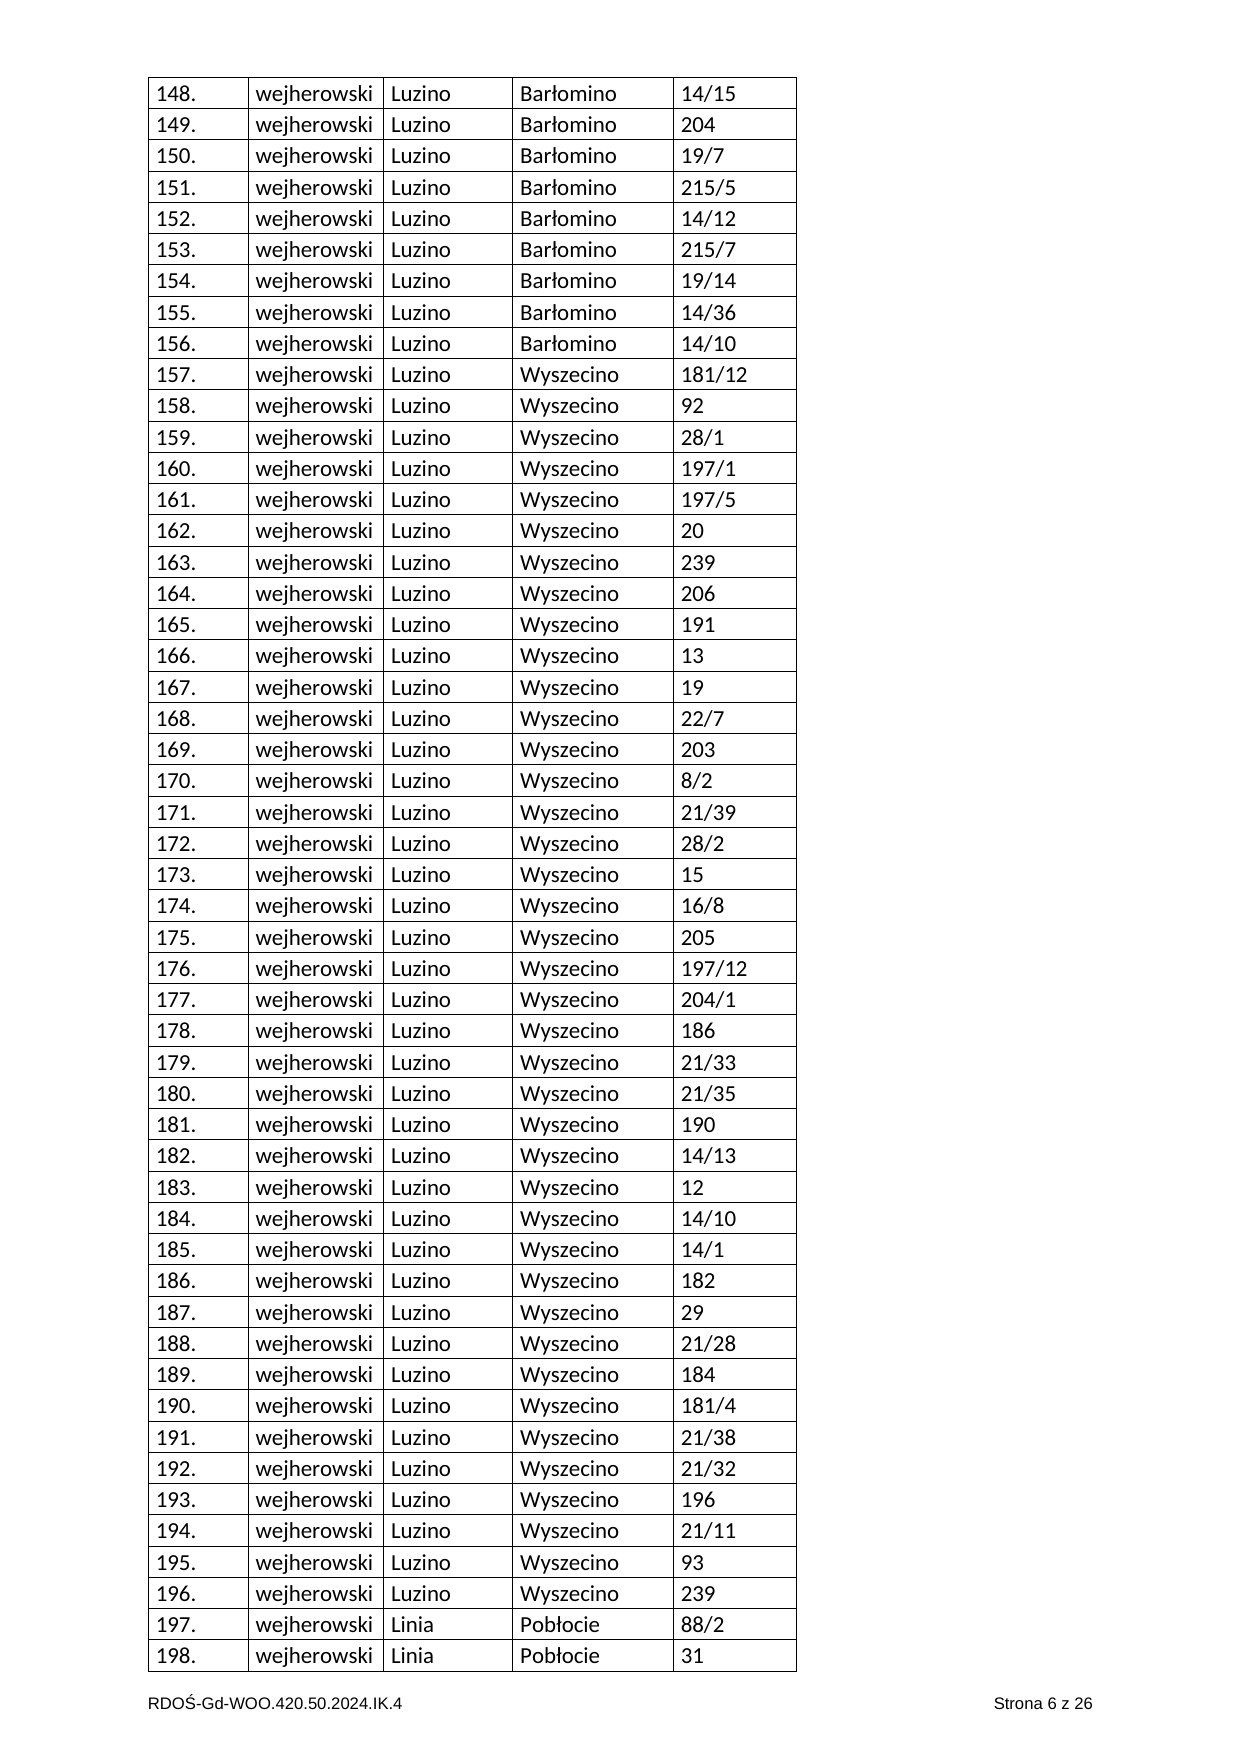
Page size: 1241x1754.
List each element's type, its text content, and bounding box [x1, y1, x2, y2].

table_cell Wyszecino [513, 1359, 673, 1389]
table_cell Wyszecino [513, 828, 673, 858]
table_cell Linia [384, 1609, 512, 1639]
table_cell 162. [149, 515, 248, 546]
table_cell Luzino [384, 1234, 512, 1264]
table_cell Luzino [384, 953, 512, 983]
table_cell Luzino [384, 1265, 512, 1296]
table_cell Wyszecino [513, 390, 673, 421]
table_cell 190 [674, 1109, 796, 1139]
table_cell Wyszecino [513, 734, 673, 764]
table_cell Wyszecino [513, 578, 673, 608]
table_cell Wyszecino [513, 359, 673, 389]
table_cell Linia [384, 1640, 512, 1671]
table_cell 16/8 [674, 890, 796, 921]
table_cell 187. [149, 1297, 248, 1327]
table_cell 149. [149, 109, 248, 139]
table_cell 180. [149, 1078, 248, 1108]
table_cell Wyszecino [513, 1453, 673, 1483]
table_cell 93 [674, 1547, 796, 1577]
table_cell Luzino [384, 1203, 512, 1233]
table_cell wejherowski [249, 297, 383, 327]
table_cell 194. [149, 1515, 248, 1546]
table_cell 28/2 [674, 828, 796, 858]
table_cell Luzino [384, 1515, 512, 1546]
table_cell wejherowski [249, 1078, 383, 1108]
table_cell 175. [149, 922, 248, 952]
table_cell Luzino [384, 1297, 512, 1327]
table_cell wejherowski [249, 640, 383, 671]
table_cell 14/13 [674, 1140, 796, 1171]
table_cell 166. [149, 640, 248, 671]
table_cell 165. [149, 609, 248, 639]
table_cell Wyszecino [513, 1328, 673, 1358]
table_cell Luzino [384, 797, 512, 827]
table_cell wejherowski [249, 1047, 383, 1077]
table_cell Wyszecino [513, 1515, 673, 1546]
table_cell 178. [149, 1015, 248, 1046]
table_cell 88/2 [674, 1609, 796, 1639]
table_cell 179. [149, 1047, 248, 1077]
table_cell Luzino [384, 547, 512, 577]
table_cell Pobłocie [513, 1609, 673, 1639]
table_cell wejherowski [249, 890, 383, 921]
table_cell 204 [674, 109, 796, 139]
table_cell Luzino [384, 78, 512, 108]
table_cell 174. [149, 890, 248, 921]
table_cell 15 [674, 859, 796, 889]
table_cell wejherowski [249, 265, 383, 296]
table_cell Wyszecino [513, 1172, 673, 1202]
table_cell wejherowski [249, 1297, 383, 1327]
table_cell wejherowski [249, 453, 383, 483]
table_cell 173. [149, 859, 248, 889]
table_cell Wyszecino [513, 484, 673, 514]
table_cell Luzino [384, 1328, 512, 1358]
table_cell wejherowski [249, 1234, 383, 1264]
table_cell 163. [149, 547, 248, 577]
table_cell wejherowski [249, 1203, 383, 1233]
table_cell Wyszecino [513, 1140, 673, 1171]
table_cell 185. [149, 1234, 248, 1264]
table_cell Luzino [384, 1359, 512, 1389]
table_cell wejherowski [249, 828, 383, 858]
table_cell 182. [149, 1140, 248, 1171]
table_cell 160. [149, 453, 248, 483]
table_cell 161. [149, 484, 248, 514]
table_cell wejherowski [249, 1484, 383, 1514]
table_cell 29 [674, 1297, 796, 1327]
table_cell wejherowski [249, 78, 383, 108]
table_cell Luzino [384, 422, 512, 452]
table_cell 151. [149, 172, 248, 202]
table_cell Luzino [384, 890, 512, 921]
table_cell 189. [149, 1359, 248, 1389]
table_cell Luzino [384, 672, 512, 702]
table_cell wejherowski [249, 1015, 383, 1046]
table_cell 170. [149, 765, 248, 796]
table_cell wejherowski [249, 672, 383, 702]
table_cell 181/4 [674, 1390, 796, 1421]
table_cell 195. [149, 1547, 248, 1577]
table_cell Barłomino [513, 265, 673, 296]
table_cell 14/10 [674, 1203, 796, 1233]
table_cell wejherowski [249, 984, 383, 1014]
table_cell 19 [674, 672, 796, 702]
table_cell Barłomino [513, 172, 673, 202]
table_cell wejherowski [249, 922, 383, 952]
table_cell wejherowski [249, 703, 383, 733]
table_cell Luzino [384, 765, 512, 796]
table_cell 148. [149, 78, 248, 108]
table_cell 184. [149, 1203, 248, 1233]
table_cell Wyszecino [513, 672, 673, 702]
table_cell 198. [149, 1640, 248, 1671]
table_cell 21/35 [674, 1078, 796, 1108]
table_cell 186 [674, 1015, 796, 1046]
table_cell wejherowski [249, 484, 383, 514]
table_cell Barłomino [513, 140, 673, 171]
table_cell 172. [149, 828, 248, 858]
table_cell Luzino [384, 515, 512, 546]
table_cell wejherowski [249, 1390, 383, 1421]
table_cell 22/7 [674, 703, 796, 733]
table_cell Wyszecino [513, 1047, 673, 1077]
table_cell 20 [674, 515, 796, 546]
table_cell 14/15 [674, 78, 796, 108]
table_cell 21/38 [674, 1422, 796, 1452]
table_cell Luzino [384, 640, 512, 671]
table_cell Luzino [384, 703, 512, 733]
table_cell 186. [149, 1265, 248, 1296]
table_cell 191. [149, 1422, 248, 1452]
table_cell 14/12 [674, 203, 796, 233]
table_cell Barłomino [513, 109, 673, 139]
table_cell 169. [149, 734, 248, 764]
table_cell wejherowski [249, 140, 383, 171]
table_cell 150. [149, 140, 248, 171]
table_cell Wyszecino [513, 609, 673, 639]
table_cell 184 [674, 1359, 796, 1389]
table_cell Luzino [384, 1578, 512, 1608]
table_cell Wyszecino [513, 1422, 673, 1452]
table_cell Luzino [384, 328, 512, 358]
table_cell 158. [149, 390, 248, 421]
table_cell 197/12 [674, 953, 796, 983]
table_cell Luzino [384, 1109, 512, 1139]
table_cell 204/1 [674, 984, 796, 1014]
table_cell 155. [149, 297, 248, 327]
table_cell 28/1 [674, 422, 796, 452]
table_cell 188. [149, 1328, 248, 1358]
table_cell 152. [149, 203, 248, 233]
table_cell Wyszecino [513, 1265, 673, 1296]
table_cell 167. [149, 672, 248, 702]
table_cell wejherowski [249, 109, 383, 139]
table_cell 31 [674, 1640, 796, 1671]
table_cell Wyszecino [513, 453, 673, 483]
table_cell 14/36 [674, 297, 796, 327]
table_cell Wyszecino [513, 1390, 673, 1421]
table_cell Wyszecino [513, 640, 673, 671]
table_cell Luzino [384, 1390, 512, 1421]
table_cell 176. [149, 953, 248, 983]
table_cell wejherowski [249, 203, 383, 233]
table_cell Wyszecino [513, 1078, 673, 1108]
table_cell Wyszecino [513, 984, 673, 1014]
table_cell 21/11 [674, 1515, 796, 1546]
table_cell 181/12 [674, 359, 796, 389]
table_cell 168. [149, 703, 248, 733]
table_cell 19/7 [674, 140, 796, 171]
table_cell 159. [149, 422, 248, 452]
table_cell wejherowski [249, 234, 383, 264]
table_cell Luzino [384, 1547, 512, 1577]
table_cell Luzino [384, 1422, 512, 1452]
table_cell 171. [149, 797, 248, 827]
table_cell Luzino [384, 234, 512, 264]
table_cell wejherowski [249, 1172, 383, 1202]
table_cell Luzino [384, 1047, 512, 1077]
table_cell 21/33 [674, 1047, 796, 1077]
table_cell Luzino [384, 172, 512, 202]
table_cell Wyszecino [513, 1234, 673, 1264]
table_cell 197/1 [674, 453, 796, 483]
table_cell wejherowski [249, 1265, 383, 1296]
table_cell 203 [674, 734, 796, 764]
table_cell 197/5 [674, 484, 796, 514]
table_cell Wyszecino [513, 1203, 673, 1233]
table_cell 181. [149, 1109, 248, 1139]
table_cell Luzino [384, 828, 512, 858]
table_cell Wyszecino [513, 1578, 673, 1608]
table_cell wejherowski [249, 1140, 383, 1171]
table_cell 190. [149, 1390, 248, 1421]
table_cell wejherowski [249, 1640, 383, 1671]
table_cell 182 [674, 1265, 796, 1296]
table_cell Barłomino [513, 203, 673, 233]
table_cell 183. [149, 1172, 248, 1202]
table_cell wejherowski [249, 172, 383, 202]
table_cell Luzino [384, 922, 512, 952]
table_cell 206 [674, 578, 796, 608]
table_cell Luzino [384, 265, 512, 296]
table_cell wejherowski [249, 953, 383, 983]
table_cell 14/10 [674, 328, 796, 358]
table_cell Wyszecino [513, 703, 673, 733]
table_cell Luzino [384, 390, 512, 421]
table_cell Luzino [384, 578, 512, 608]
table_cell 191 [674, 609, 796, 639]
table_cell 192. [149, 1453, 248, 1483]
table_cell wejherowski [249, 515, 383, 546]
table_cell Luzino [384, 453, 512, 483]
table_cell Wyszecino [513, 547, 673, 577]
table_cell wejherowski [249, 1578, 383, 1608]
table_cell 239 [674, 1578, 796, 1608]
table_cell Wyszecino [513, 1015, 673, 1046]
table_cell Wyszecino [513, 1547, 673, 1577]
table_cell Wyszecino [513, 765, 673, 796]
table_cell wejherowski [249, 1422, 383, 1452]
table_cell wejherowski [249, 734, 383, 764]
table_cell Luzino [384, 484, 512, 514]
table_cell wejherowski [249, 578, 383, 608]
table_cell 177. [149, 984, 248, 1014]
table_cell 92 [674, 390, 796, 421]
table_cell Luzino [384, 140, 512, 171]
table_cell wejherowski [249, 328, 383, 358]
table_cell Wyszecino [513, 890, 673, 921]
table_cell 21/28 [674, 1328, 796, 1358]
table_cell 205 [674, 922, 796, 952]
table_cell Luzino [384, 109, 512, 139]
table_cell 164. [149, 578, 248, 608]
table_cell 154. [149, 265, 248, 296]
table_cell Barłomino [513, 297, 673, 327]
table_cell Luzino [384, 734, 512, 764]
table_cell Luzino [384, 359, 512, 389]
table_cell 14/1 [674, 1234, 796, 1264]
table_cell wejherowski [249, 1109, 383, 1139]
table_cell wejherowski [249, 422, 383, 452]
table_cell Pobłocie [513, 1640, 673, 1671]
table_cell Wyszecino [513, 515, 673, 546]
table_cell 13 [674, 640, 796, 671]
table_cell wejherowski [249, 765, 383, 796]
table_cell Barłomino [513, 328, 673, 358]
table_cell 21/32 [674, 1453, 796, 1483]
table_cell 12 [674, 1172, 796, 1202]
table_cell Luzino [384, 297, 512, 327]
table_cell wejherowski [249, 859, 383, 889]
table_cell Luzino [384, 984, 512, 1014]
table_cell Luzino [384, 859, 512, 889]
table_cell wejherowski [249, 1359, 383, 1389]
table_cell 197. [149, 1609, 248, 1639]
table_cell Luzino [384, 1172, 512, 1202]
table_cell wejherowski [249, 1328, 383, 1358]
table_cell wejherowski [249, 609, 383, 639]
table_cell Wyszecino [513, 1297, 673, 1327]
table_cell wejherowski [249, 1453, 383, 1483]
table_cell 193. [149, 1484, 248, 1514]
table_cell 157. [149, 359, 248, 389]
table_cell wejherowski [249, 1515, 383, 1546]
table_cell 196 [674, 1484, 796, 1514]
table_cell wejherowski [249, 359, 383, 389]
table_cell 19/14 [674, 265, 796, 296]
table_cell wejherowski [249, 797, 383, 827]
table_cell wejherowski [249, 547, 383, 577]
table_cell Luzino [384, 203, 512, 233]
table_cell 239 [674, 547, 796, 577]
table_cell Luzino [384, 609, 512, 639]
table_cell Wyszecino [513, 859, 673, 889]
table_cell Wyszecino [513, 953, 673, 983]
table_cell Luzino [384, 1140, 512, 1171]
table_cell Wyszecino [513, 422, 673, 452]
table_cell Wyszecino [513, 797, 673, 827]
table_cell Luzino [384, 1015, 512, 1046]
table_cell 215/7 [674, 234, 796, 264]
table_cell wejherowski [249, 1547, 383, 1577]
table_cell Luzino [384, 1078, 512, 1108]
table_cell Wyszecino [513, 1109, 673, 1139]
table_cell Luzino [384, 1484, 512, 1514]
table_cell Wyszecino [513, 1484, 673, 1514]
table_cell 21/39 [674, 797, 796, 827]
table_cell 8/2 [674, 765, 796, 796]
table_cell Barłomino [513, 234, 673, 264]
table_cell wejherowski [249, 390, 383, 421]
table_cell 196. [149, 1578, 248, 1608]
table_cell 156. [149, 328, 248, 358]
table_cell 215/5 [674, 172, 796, 202]
table_cell 153. [149, 234, 248, 264]
table_cell Barłomino [513, 78, 673, 108]
table_cell Luzino [384, 1453, 512, 1483]
table_cell Wyszecino [513, 922, 673, 952]
table_cell wejherowski [249, 1609, 383, 1639]
